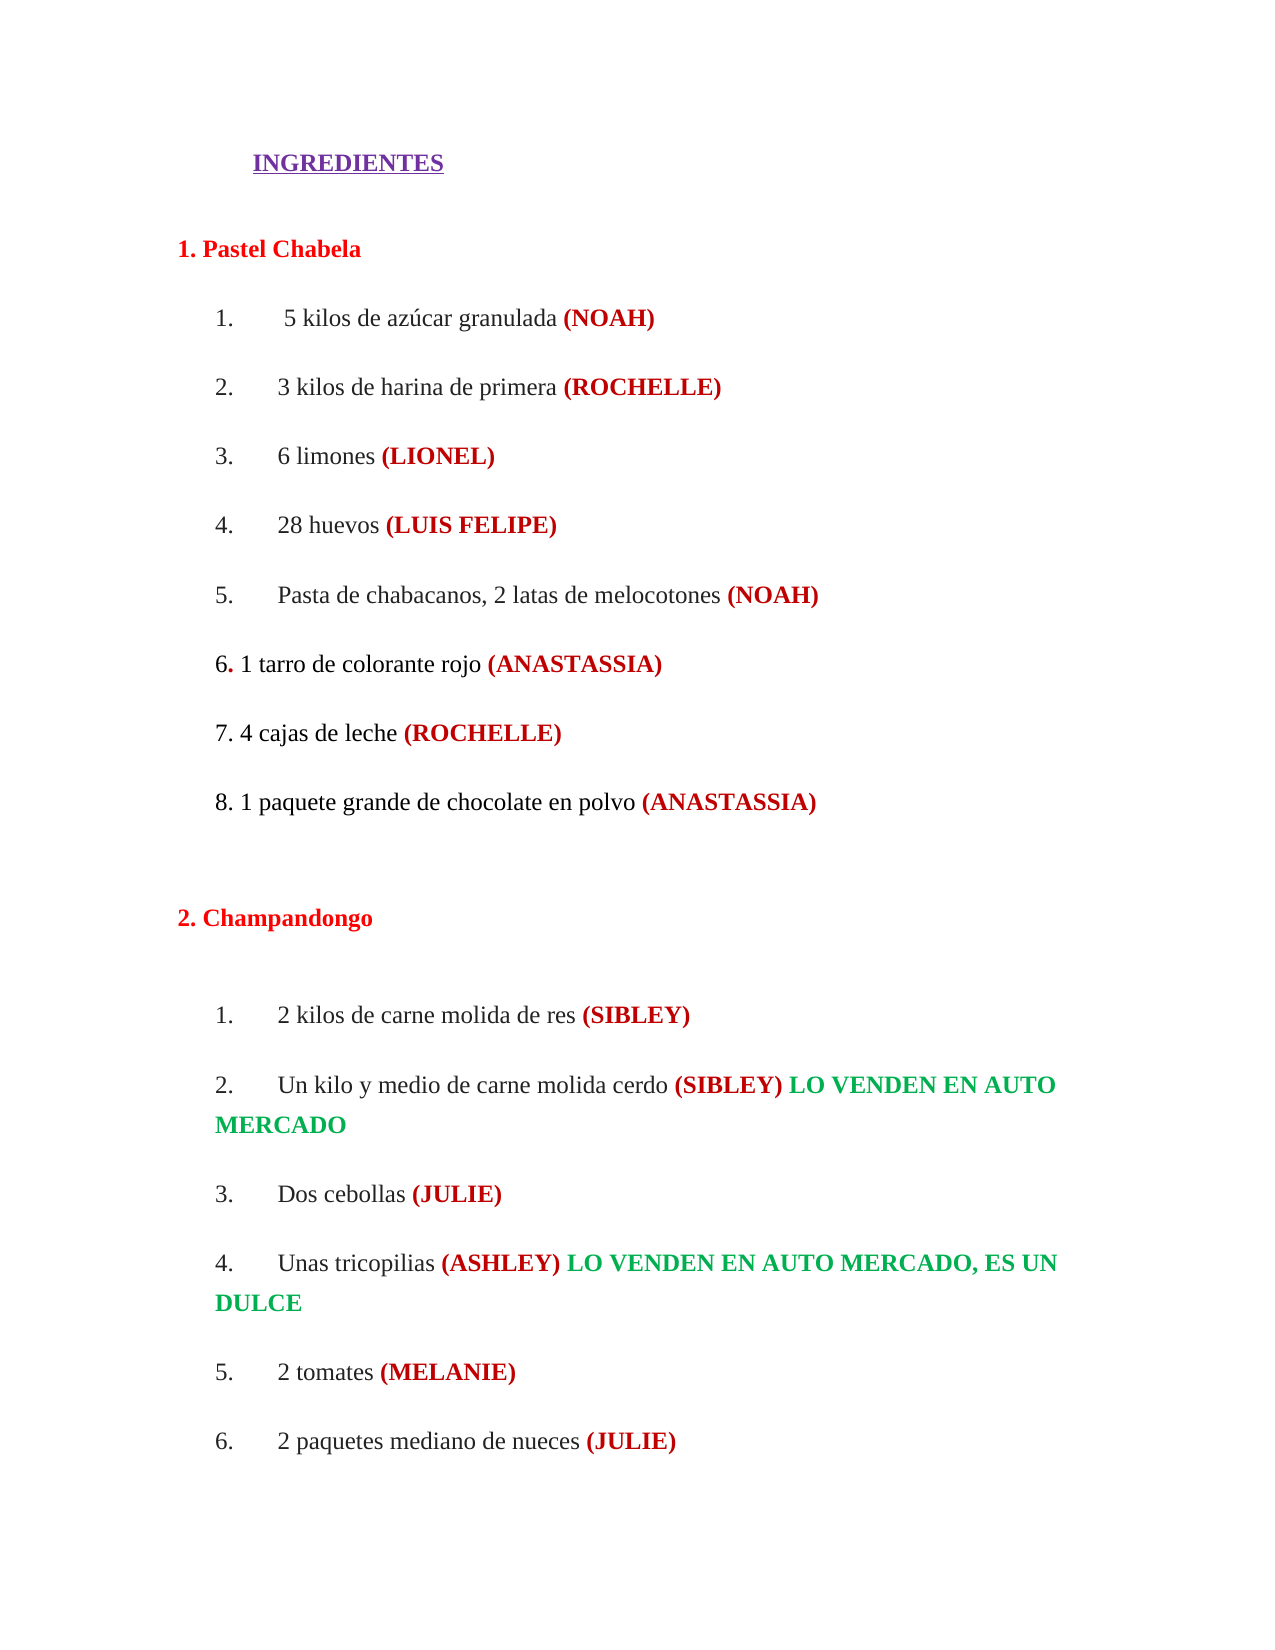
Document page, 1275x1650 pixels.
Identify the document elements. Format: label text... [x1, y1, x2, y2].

text 5. Pasta de chabacanos, 2 latas de melocotones (NOAH) [215, 568, 1098, 608]
text 6. 2 paquetes mediano de nueces (JULIE) [215, 1415, 1098, 1455]
text 5. 2 tomates (MELANIE) [215, 1346, 1098, 1386]
list INGREDIENTES [252, 148, 1098, 176]
text 1. 2 kilos de carne molida de res (SIBLEY) [215, 989, 1098, 1029]
text 3. 6 limones (LIONEL) [215, 430, 1098, 470]
text 4. 28 huevos (LUIS FELIPE) [215, 499, 1098, 539]
text 1. Pastel Chabela [177, 234, 1098, 263]
text 6. 1 tarro de colorante rojo (ANASTASSIA) [215, 638, 1098, 678]
text 2. 3 kilos de harina de primera (ROCHELLE) [215, 361, 1098, 401]
text 8. 1 paquete grande de chocolate en polvo (ANASTASSIA) [215, 776, 1098, 816]
text 2. Champandongo [177, 903, 1098, 931]
text 4. Unas tricopilias (ASHLEY) LO VENDEN EN AUTO MERCADO, ES UN DULCE [215, 1237, 1098, 1317]
text 3. Dos cebollas (JULIE) [215, 1168, 1098, 1208]
text 1. 5 kilos de azúcar granulada (NOAH) [215, 292, 1098, 332]
text 7. 4 cajas de leche (ROCHELLE) [215, 707, 1098, 747]
text 2. Un kilo y medio de carne molida cerdo (SIBLEY) LO VENDEN EN AUTO MERCADO [215, 1058, 1098, 1138]
